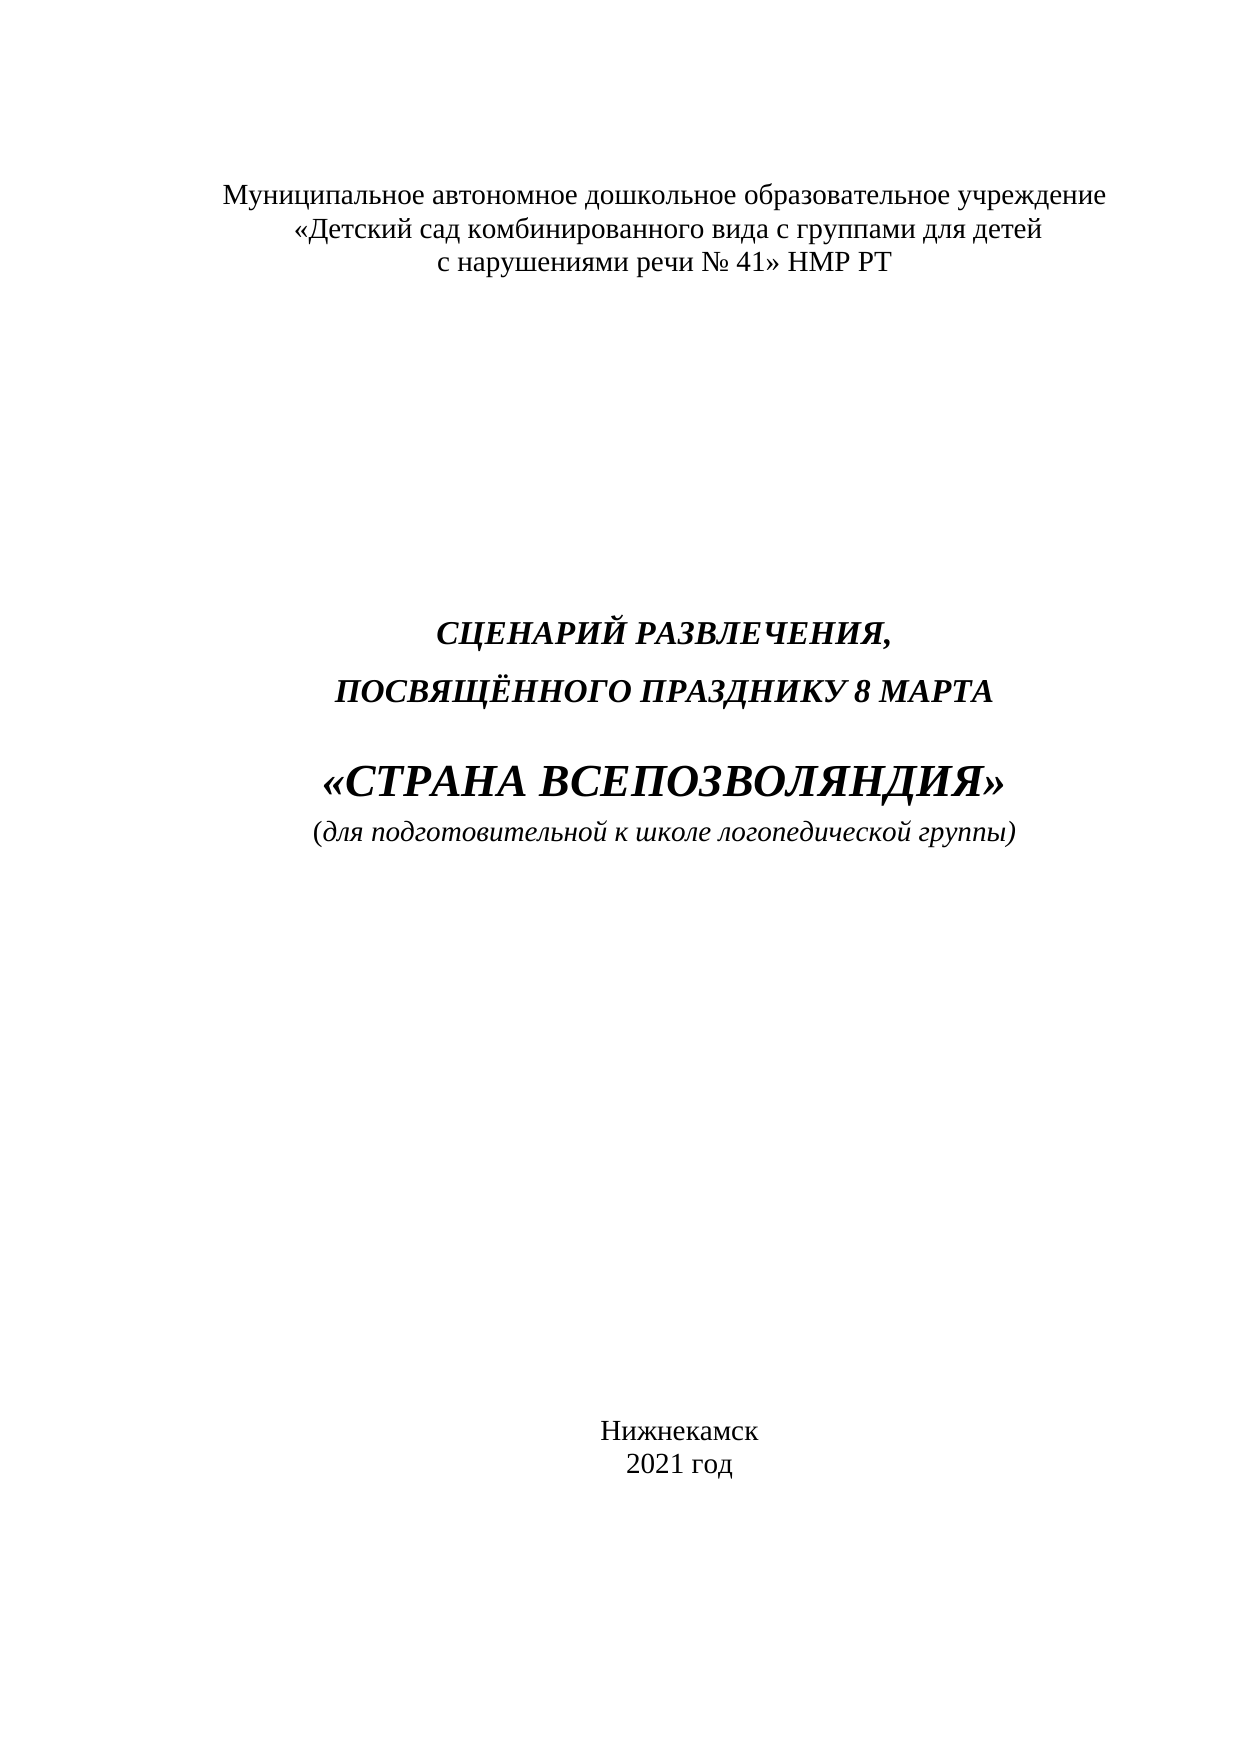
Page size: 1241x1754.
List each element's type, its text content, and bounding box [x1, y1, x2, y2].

text Нижнекамск [177, 1413, 1152, 1447]
text ПОСВЯЩЁННОГО ПРАЗДНИКУ 8 МАРТА [177, 671, 1152, 709]
text Муниципальное автономное дошкольное образовательное учреждение [177, 177, 1152, 211]
text 2021 год [177, 1447, 1152, 1480]
text с нарушениями речи № 41» НМР РТ [177, 244, 1152, 278]
text «СТРАНА ВСЕПОЗВОЛЯНДИЯ» [177, 754, 1152, 806]
text СЦЕНАРИЙ РАЗВЛЕЧЕНИЯ, [177, 613, 1152, 652]
text «Детский сад комбинированного вида с группами для детей [177, 211, 1152, 244]
text (для подготовительной к школе логопедической группы) [177, 814, 1152, 848]
